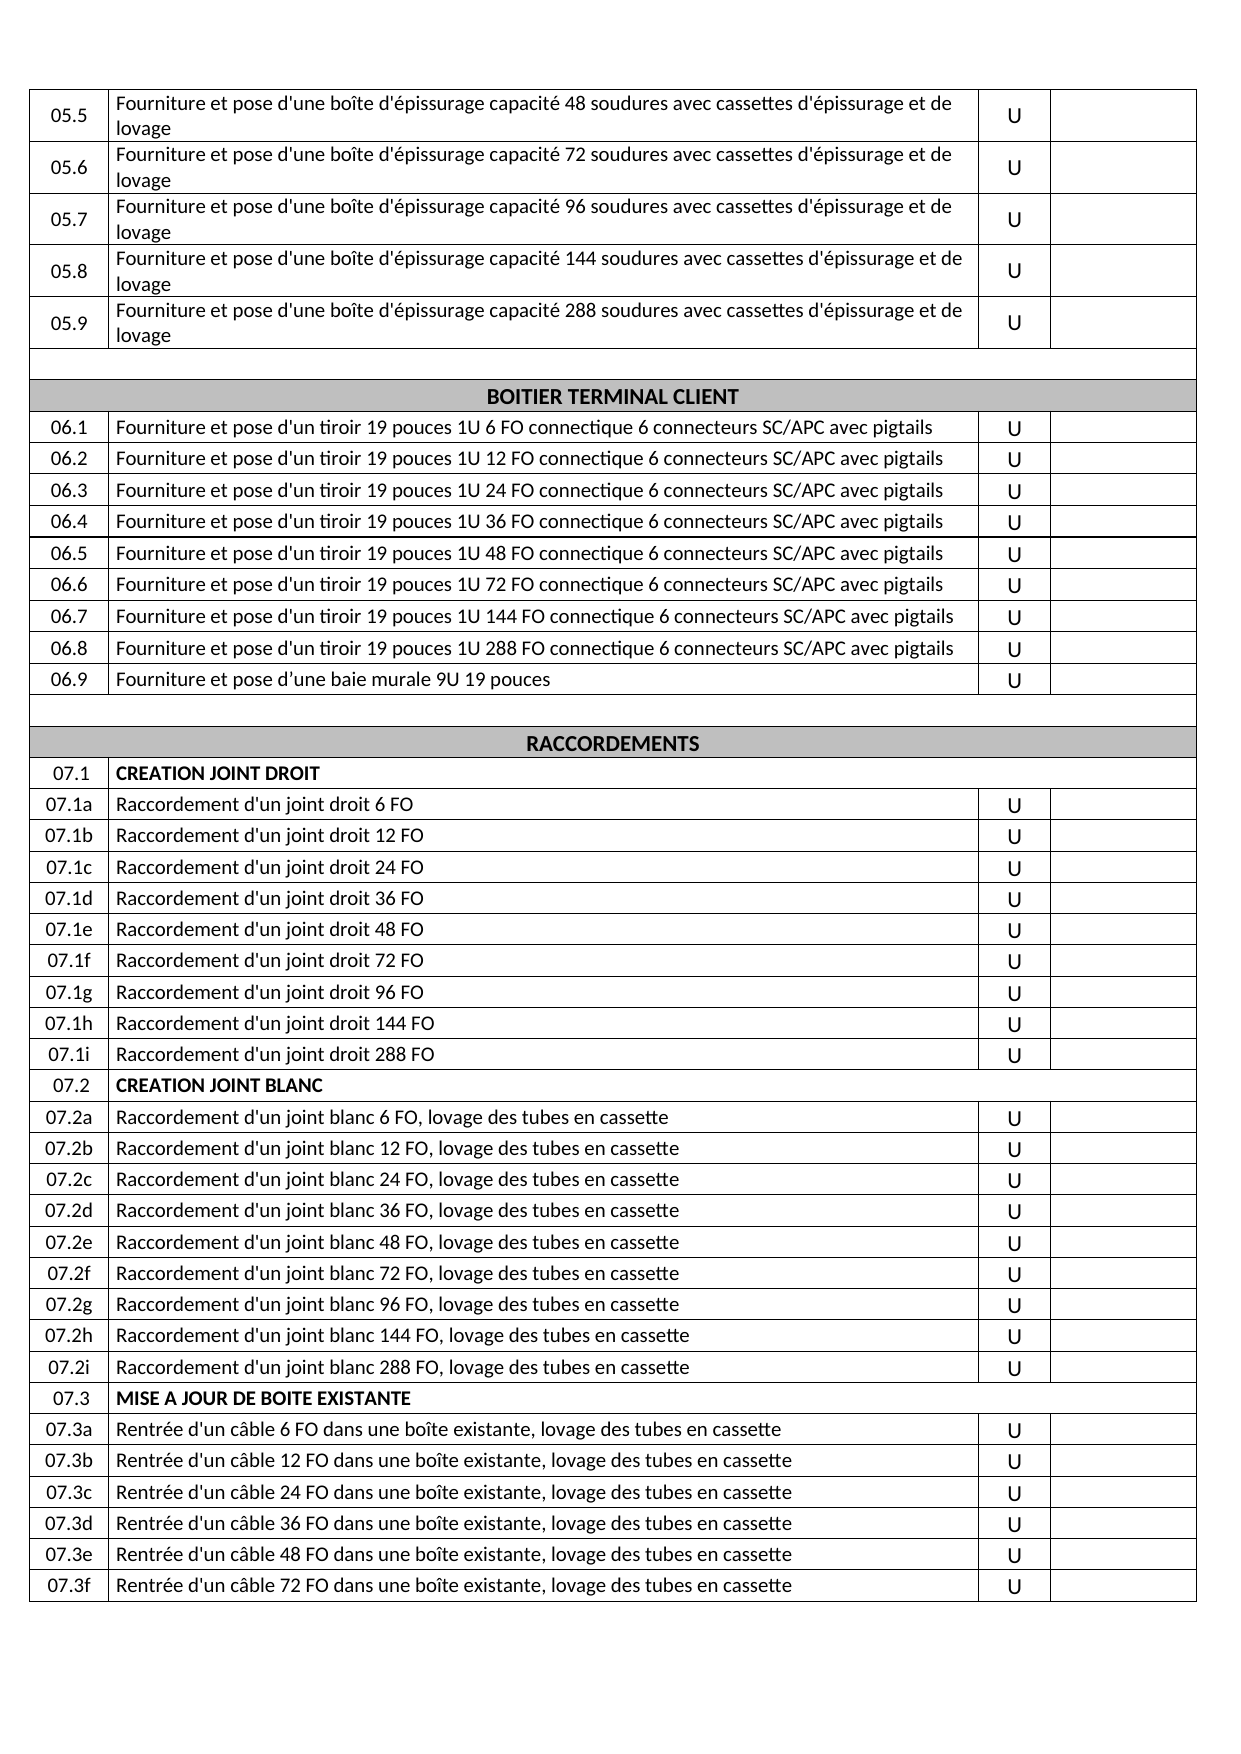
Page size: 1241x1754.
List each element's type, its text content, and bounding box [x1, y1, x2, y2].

table_cell U [979, 1164, 1050, 1194]
table_cell [1051, 194, 1196, 244]
table_cell [1051, 90, 1196, 141]
table_cell [1051, 569, 1196, 599]
table_cell U [979, 852, 1050, 882]
table_cell Fourniture et pose d'un tiroir 19 pouces 1U 288 FO connectique 6 connecteurs SC/APC avec pigtails [109, 632, 978, 663]
table_cell U [979, 1570, 1050, 1601]
table_cell [1051, 1539, 1196, 1569]
table_cell U [979, 1195, 1050, 1226]
table_cell U [979, 474, 1050, 505]
table_cell U [979, 1539, 1050, 1569]
table_cell U [979, 1352, 1050, 1382]
table_cell BOITIER TERMINAL CLIENT [30, 380, 1196, 411]
table_cell Rentrée d'un câble 12 FO dans une boîte existante, lovage des tubes en cassette [109, 1445, 978, 1476]
table_cell [1051, 1289, 1196, 1319]
table_cell 07.3b [30, 1445, 108, 1476]
table_cell MISE A JOUR DE BOITE EXISTANTE [109, 1383, 1196, 1413]
table_cell 07.3 [30, 1383, 108, 1413]
table_cell U [979, 820, 1050, 851]
table_cell 07.1e [30, 914, 108, 944]
table_cell Raccordement d'un joint blanc 48 FO, lovage des tubes en cassette [109, 1227, 978, 1257]
table_cell U [979, 569, 1050, 599]
table_cell U [979, 1320, 1050, 1351]
table_cell [1051, 297, 1196, 348]
table_cell Raccordement d'un joint droit 24 FO [109, 852, 978, 882]
table_cell 07.2i [30, 1352, 108, 1382]
table_cell Fourniture et pose d’une baie murale 9U 19 pouces [109, 664, 978, 694]
table_cell [1051, 538, 1196, 568]
table_cell 07.1c [30, 852, 108, 882]
table_cell [30, 695, 1196, 726]
table_cell Fourniture et pose d'un tiroir 19 pouces 1U 72 FO connectique 6 connecteurs SC/APC avec pigtails [109, 569, 978, 599]
table_cell U [979, 538, 1050, 568]
table_cell [1051, 883, 1196, 913]
table_cell U [979, 1445, 1050, 1476]
table_cell Raccordement d'un joint blanc 24 FO, lovage des tubes en cassette [109, 1164, 978, 1194]
table_cell Fourniture et pose d'une boîte d'épissurage capacité 288 soudures avec cassettes d'épissurage et de lovage [109, 297, 978, 348]
table_cell Fourniture et pose d'un tiroir 19 pouces 1U 12 FO connectique 6 connecteurs SC/APC avec pigtails [109, 443, 978, 473]
table_cell U [979, 1258, 1050, 1288]
table_cell Rentrée d'un câble 24 FO dans une boîte existante, lovage des tubes en cassette [109, 1477, 978, 1507]
table_cell Raccordement d'un joint droit 288 FO [109, 1039, 978, 1069]
table_cell [1051, 1102, 1196, 1132]
table_cell Raccordement d'un joint blanc 6 FO, lovage des tubes en cassette [109, 1102, 978, 1132]
table_cell [1051, 632, 1196, 663]
table_cell 06.9 [30, 664, 108, 694]
table_cell 06.1 [30, 412, 108, 442]
table_cell 07.2 [30, 1070, 108, 1101]
table_cell [1051, 1445, 1196, 1476]
table_cell [1051, 245, 1196, 296]
table_cell 06.7 [30, 601, 108, 631]
table_cell 07.1 [30, 758, 108, 788]
table_cell [1051, 1352, 1196, 1382]
table_cell [1051, 1477, 1196, 1507]
table_cell U [979, 1414, 1050, 1444]
table_cell [1051, 977, 1196, 1007]
table_cell U [979, 914, 1050, 944]
table_cell [1051, 1414, 1196, 1444]
table_cell 07.2h [30, 1320, 108, 1351]
table_cell 07.1f [30, 945, 108, 976]
table_cell U [979, 412, 1050, 442]
table_cell 05.7 [30, 194, 108, 244]
table_cell 05.6 [30, 142, 108, 192]
table_cell U [979, 90, 1050, 141]
table_cell [1051, 443, 1196, 473]
table_cell Raccordement d'un joint droit 144 FO [109, 1008, 978, 1038]
table_cell Fourniture et pose d'un tiroir 19 pouces 1U 36 FO connectique 6 connecteurs SC/APC avec pigtails [109, 506, 978, 536]
table_cell Fourniture et pose d'un tiroir 19 pouces 1U 144 FO connectique 6 connecteurs SC/APC avec pigtails [109, 601, 978, 631]
table_cell 07.3d [30, 1508, 108, 1538]
table_cell 07.2f [30, 1258, 108, 1288]
table_cell Fourniture et pose d'un tiroir 19 pouces 1U 48 FO connectique 6 connecteurs SC/APC avec pigtails [109, 538, 978, 568]
table_cell 07.1d [30, 883, 108, 913]
table_cell [1051, 506, 1196, 536]
table_cell 07.2a [30, 1102, 108, 1132]
table_cell 07.1h [30, 1008, 108, 1038]
table_cell U [979, 945, 1050, 976]
table_cell 06.3 [30, 474, 108, 505]
table_cell [1051, 914, 1196, 944]
table_cell 07.3e [30, 1539, 108, 1569]
table_cell U [979, 142, 1050, 192]
table_cell 07.1a [30, 789, 108, 819]
table_cell [1051, 1320, 1196, 1351]
table_cell Raccordement d'un joint droit 12 FO [109, 820, 978, 851]
table_cell Fourniture et pose d'une boîte d'épissurage capacité 72 soudures avec cassettes d'épissurage et de lovage [109, 142, 978, 192]
table_cell RACCORDEMENTS [30, 727, 1196, 757]
table_cell CREATION JOINT BLANC [109, 1070, 1196, 1101]
table_cell 06.8 [30, 632, 108, 663]
table_cell Fourniture et pose d'un tiroir 19 pouces 1U 6 FO connectique 6 connecteurs SC/APC avec pigtails [109, 412, 978, 442]
table_cell [1051, 852, 1196, 882]
table_cell 07.1g [30, 977, 108, 1007]
table_cell U [979, 443, 1050, 473]
table_cell 05.9 [30, 297, 108, 348]
table_cell Raccordement d'un joint droit 48 FO [109, 914, 978, 944]
table_cell Raccordement d'un joint blanc 72 FO, lovage des tubes en cassette [109, 1258, 978, 1288]
table_cell Rentrée d'un câble 48 FO dans une boîte existante, lovage des tubes en cassette [109, 1539, 978, 1569]
table_cell Rentrée d'un câble 6 FO dans une boîte existante, lovage des tubes en cassette [109, 1414, 978, 1444]
table_cell Fourniture et pose d'un tiroir 19 pouces 1U 24 FO connectique 6 connecteurs SC/APC avec pigtails [109, 474, 978, 505]
table_cell Raccordement d'un joint droit 96 FO [109, 977, 978, 1007]
table_cell 07.2d [30, 1195, 108, 1226]
table_cell [1051, 1133, 1196, 1163]
table_cell U [979, 1227, 1050, 1257]
table_cell U [979, 664, 1050, 694]
table_cell [30, 349, 1196, 379]
table_cell Raccordement d'un joint blanc 144 FO, lovage des tubes en cassette [109, 1320, 978, 1351]
table_cell [1051, 1008, 1196, 1038]
table_cell U [979, 1477, 1050, 1507]
table_cell U [979, 194, 1050, 244]
table_cell 07.2b [30, 1133, 108, 1163]
table_cell U [979, 1102, 1050, 1132]
table_cell 06.6 [30, 569, 108, 599]
table_cell Raccordement d'un joint blanc 36 FO, lovage des tubes en cassette [109, 1195, 978, 1226]
table_cell Fourniture et pose d'une boîte d'épissurage capacité 96 soudures avec cassettes d'épissurage et de lovage [109, 194, 978, 244]
table_cell [1051, 601, 1196, 631]
table_cell U [979, 1008, 1050, 1038]
table_cell U [979, 977, 1050, 1007]
table_cell Raccordement d'un joint droit 6 FO [109, 789, 978, 819]
table_cell [1051, 1570, 1196, 1601]
table_cell [1051, 1195, 1196, 1226]
table_cell 05.5 [30, 90, 108, 141]
table_cell 07.1b [30, 820, 108, 851]
table_cell U [979, 883, 1050, 913]
table_cell [1051, 664, 1196, 694]
table_cell 07.2e [30, 1227, 108, 1257]
table_cell Rentrée d'un câble 36 FO dans une boîte existante, lovage des tubes en cassette [109, 1508, 978, 1538]
table_cell [1051, 789, 1196, 819]
table_cell [1051, 945, 1196, 976]
table_cell Fourniture et pose d'une boîte d'épissurage capacité 144 soudures avec cassettes d'épissurage et de lovage [109, 245, 978, 296]
table_cell 06.2 [30, 443, 108, 473]
table_cell 07.2c [30, 1164, 108, 1194]
table_cell U [979, 506, 1050, 536]
table_cell [1051, 1508, 1196, 1538]
table_cell [1051, 474, 1196, 505]
table_cell [1051, 142, 1196, 192]
table_cell 07.1i [30, 1039, 108, 1069]
table_cell Raccordement d'un joint droit 72 FO [109, 945, 978, 976]
table_cell Raccordement d'un joint droit 36 FO [109, 883, 978, 913]
table_cell 07.3f [30, 1570, 108, 1601]
table_cell U [979, 1039, 1050, 1069]
table_cell 07.3c [30, 1477, 108, 1507]
table_cell Raccordement d'un joint blanc 288 FO, lovage des tubes en cassette [109, 1352, 978, 1382]
table_cell CREATION JOINT DROIT [109, 758, 1196, 788]
table_cell U [979, 1289, 1050, 1319]
table_cell [1051, 1164, 1196, 1194]
table_cell U [979, 789, 1050, 819]
table_cell Raccordement d'un joint blanc 96 FO, lovage des tubes en cassette [109, 1289, 978, 1319]
table_cell 05.8 [30, 245, 108, 296]
table_cell 07.3a [30, 1414, 108, 1444]
table_cell 07.2g [30, 1289, 108, 1319]
table_cell U [979, 601, 1050, 631]
table_cell [1051, 412, 1196, 442]
table_cell 06.4 [30, 506, 108, 536]
table_cell 06.5 [30, 538, 108, 568]
table_cell U [979, 1508, 1050, 1538]
table_cell [1051, 1039, 1196, 1069]
table_cell U [979, 1133, 1050, 1163]
table_cell Fourniture et pose d'une boîte d'épissurage capacité 48 soudures avec cassettes d'épissurage et de lovage [109, 90, 978, 141]
table_cell [1051, 820, 1196, 851]
table_cell U [979, 297, 1050, 348]
table_cell Raccordement d'un joint blanc 12 FO, lovage des tubes en cassette [109, 1133, 978, 1163]
table_cell [1051, 1258, 1196, 1288]
table_cell U [979, 632, 1050, 663]
table_cell U [979, 245, 1050, 296]
table_cell [1051, 1227, 1196, 1257]
table_cell Rentrée d'un câble 72 FO dans une boîte existante, lovage des tubes en cassette [109, 1570, 978, 1601]
